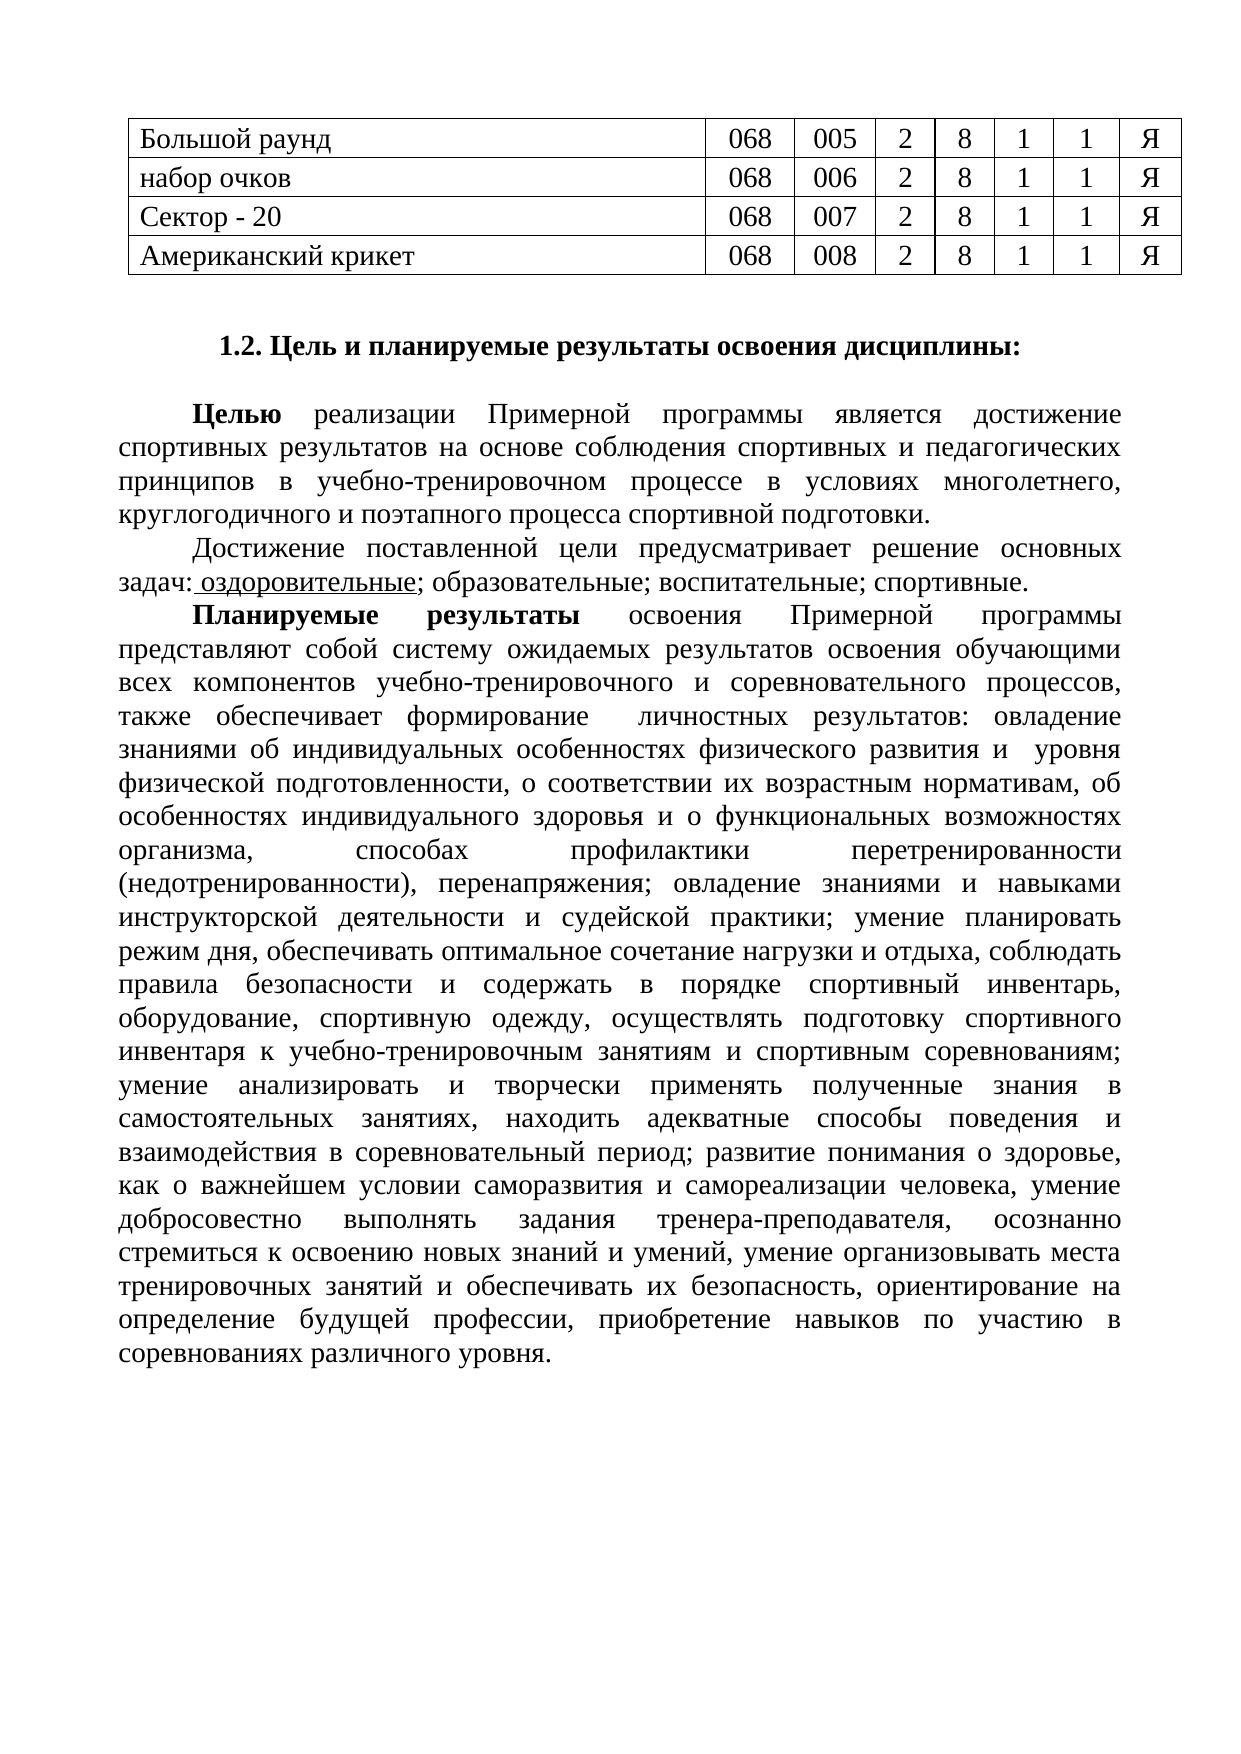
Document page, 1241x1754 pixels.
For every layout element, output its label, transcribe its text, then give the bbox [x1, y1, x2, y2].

table_cell 006 [795, 158, 875, 196]
table_cell 068 [706, 197, 794, 235]
table_cell 068 [706, 119, 794, 157]
table_cell 1 [1054, 236, 1119, 274]
table_cell 1 [995, 158, 1053, 196]
table_cell Американский крикет [129, 236, 705, 274]
table_cell 2 [876, 158, 934, 196]
table_cell набор очков [129, 158, 705, 196]
table_cell Я [1120, 119, 1181, 157]
text 1.2. Цель и планируемые результаты освоения дисциплины: [118, 328, 1122, 362]
table_cell 1 [995, 197, 1053, 235]
table_cell 8 [936, 158, 994, 196]
table_cell 1 [995, 236, 1053, 274]
table_cell 068 [706, 236, 794, 274]
table_cell 2 [876, 236, 934, 274]
table_cell 1 [1054, 197, 1119, 235]
table_cell 008 [795, 236, 875, 274]
table_cell Я [1120, 158, 1181, 196]
table_cell 2 [876, 197, 934, 235]
table_cell 8 [936, 119, 994, 157]
table_cell 1 [995, 119, 1053, 157]
table_cell 068 [706, 158, 794, 196]
table_cell Большой раунд [129, 119, 705, 157]
table_cell 8 [936, 236, 994, 274]
table_cell Я [1120, 236, 1181, 274]
table_cell Сектор - 20 [129, 197, 705, 235]
table_cell 005 [795, 119, 875, 157]
text Планируемые результаты освоения Примерной программы представляют собой систему ожидаемых результатов освоения обучающими всех компонентов учебно-тренировочного и соревновательного процессов, также обеспечивает формирование личностных результатов: овладение знаниями об индивидуальных особенностях физического развития и уровня физической подготовленности, о соответствии их возрастным нормативам, об особенностях индивидуального здоровья и о функциональных возможностях организма, способах профилактики перетренированности (недотренированности), перенапряжения; овладение знаниями и навыками инструкторской деятельности и судейской практики; умение планировать режим дня, обеспечивать оптимальное сочетание нагрузки и отдыха, соблюдать правила безопасности и содержать в порядке спортивный инвентарь, оборудование, спортивную одежду, осуществлять подготовку спортивного инвентаря к учебно-тренировочным занятиям и спортивным соревнованиям; умение анализировать и творчески применять полученные знания в самостоятельных занятиях, находить адекватные способы поведения и взаимодействия в соревновательный период; развитие понимания о здоровье, как о важнейшем условии саморазвития и самореализации человека, умение добросовестно выполнять задания тренера-преподавателя, осознанно стремиться к освоению новых знаний и умений, умение организовывать места тренировочных занятий и обеспечивать их безопасность, ориентирование на определение будущей профессии, приобретение навыков по участию в соревнованиях различного уровня. [118, 597, 1122, 1369]
text Достижение поставленной цели предусматривает решение основных задач: оздоровительные; образовательные; воспитательные; спортивные. [118, 530, 1122, 597]
table_cell 007 [795, 197, 875, 235]
table_cell Я [1120, 197, 1181, 235]
table_cell 1 [1054, 119, 1119, 157]
table_cell 8 [936, 197, 994, 235]
text Целью реализации Примерной программы является достижение спортивных результатов на основе соблюдения спортивных и педагогических принципов в учебно-тренировочном процессе в условиях многолетнего, круглогодичного и поэтапного процесса спортивной подготовки. [118, 396, 1122, 530]
table_cell 2 [876, 119, 934, 157]
table_cell 1 [1054, 158, 1119, 196]
